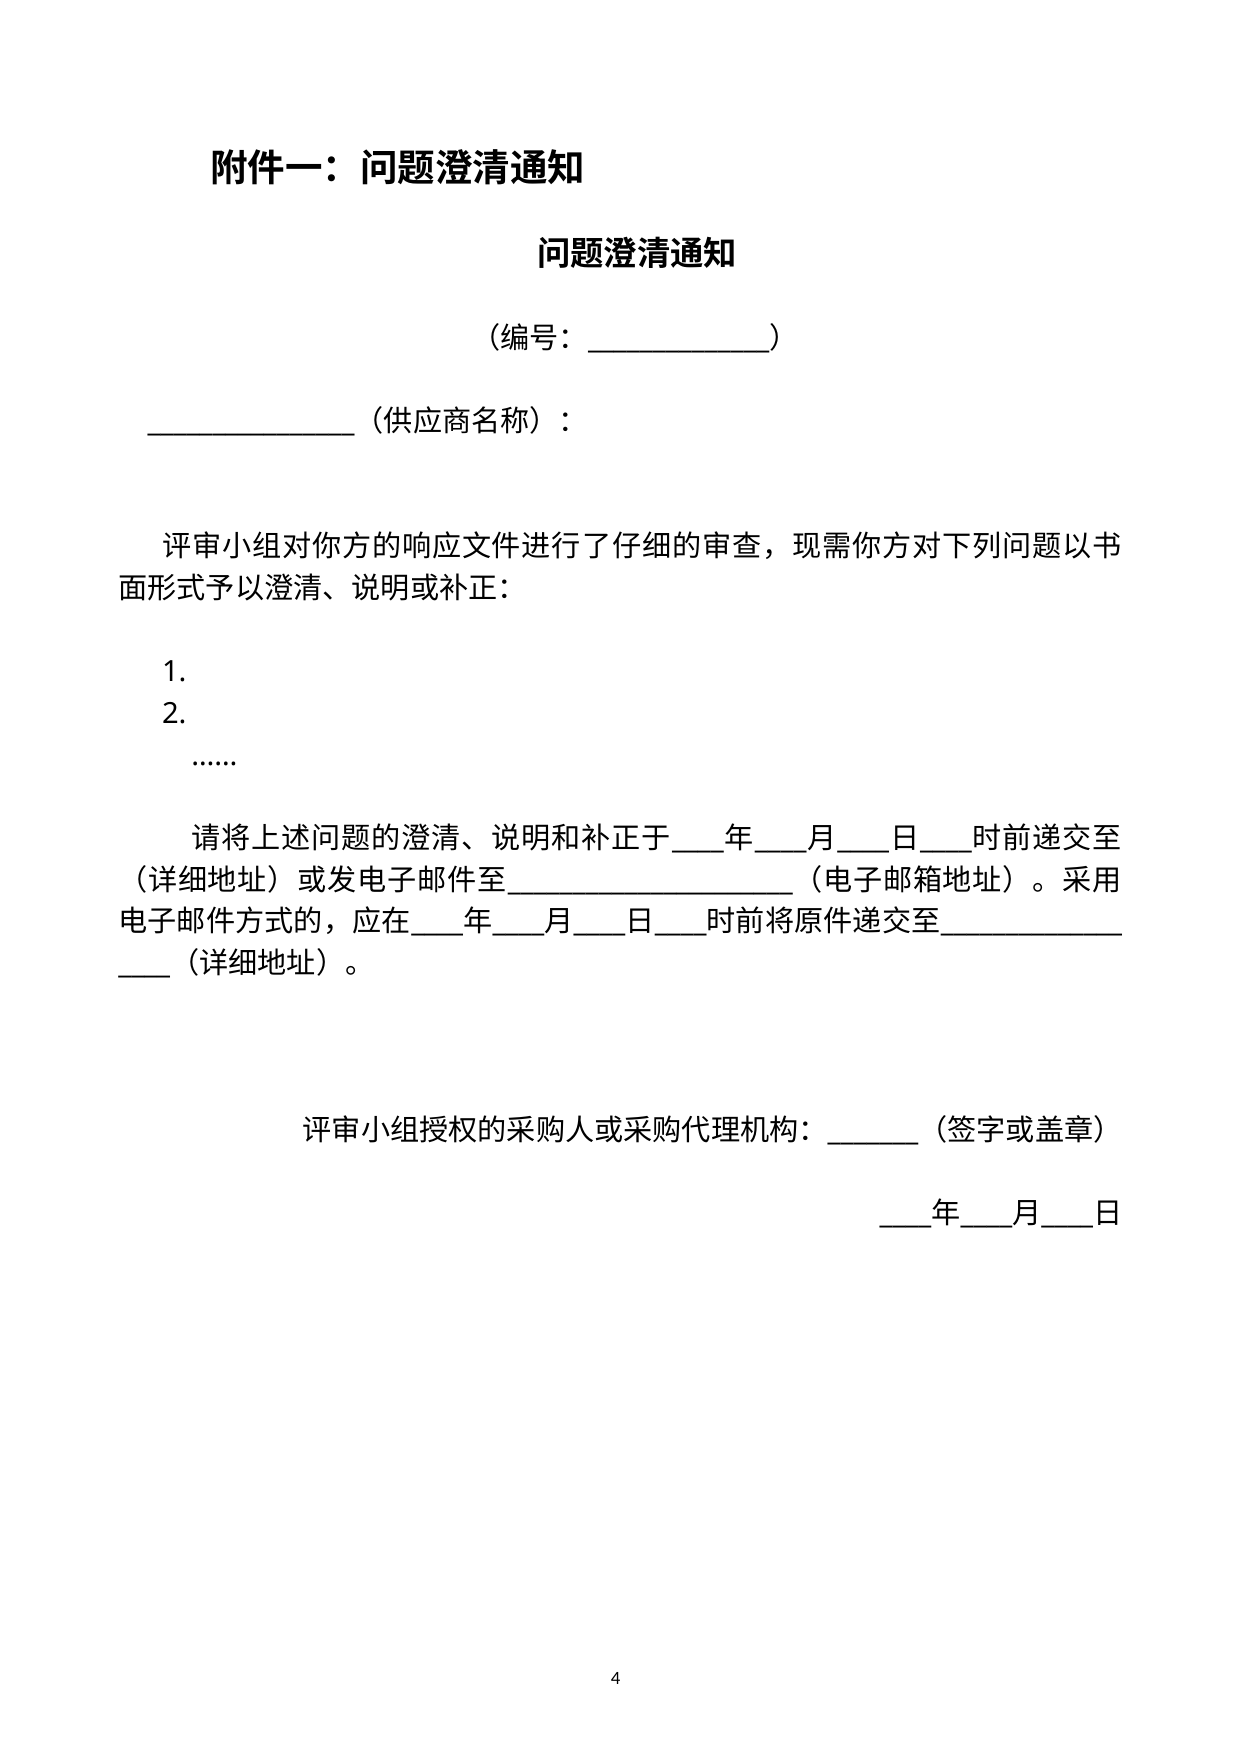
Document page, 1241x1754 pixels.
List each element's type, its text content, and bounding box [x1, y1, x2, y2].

text ________________（供应商名称）： [118, 398, 1122, 440]
text 1. [118, 648, 1122, 690]
text …… [118, 732, 1122, 773]
text 请将上述问题的澄清、说明和补正于____年____月____日____时前递交至（详细地址）或发电子邮件至______________________（电子邮箱地址）。采用电子邮件方式的，应在____年____月____日____时前将原件递交至__________________（详细地址）。 [118, 815, 1122, 982]
text 附件一：问题澄清通知 [118, 148, 1122, 190]
text （编号：______________） [118, 315, 1122, 357]
text 评审小组授权的采购人或采购代理机构：_______（签字或盖章） [118, 1107, 1122, 1148]
text ____年____月____日 [118, 1190, 1122, 1232]
text 问题澄清通知 [118, 232, 1122, 273]
text 2. [118, 690, 1122, 732]
text 评审小组对你方的响应文件进行了仔细的审查，现需你方对下列问题以书面形式予以澄清、说明或补正： [118, 523, 1122, 607]
